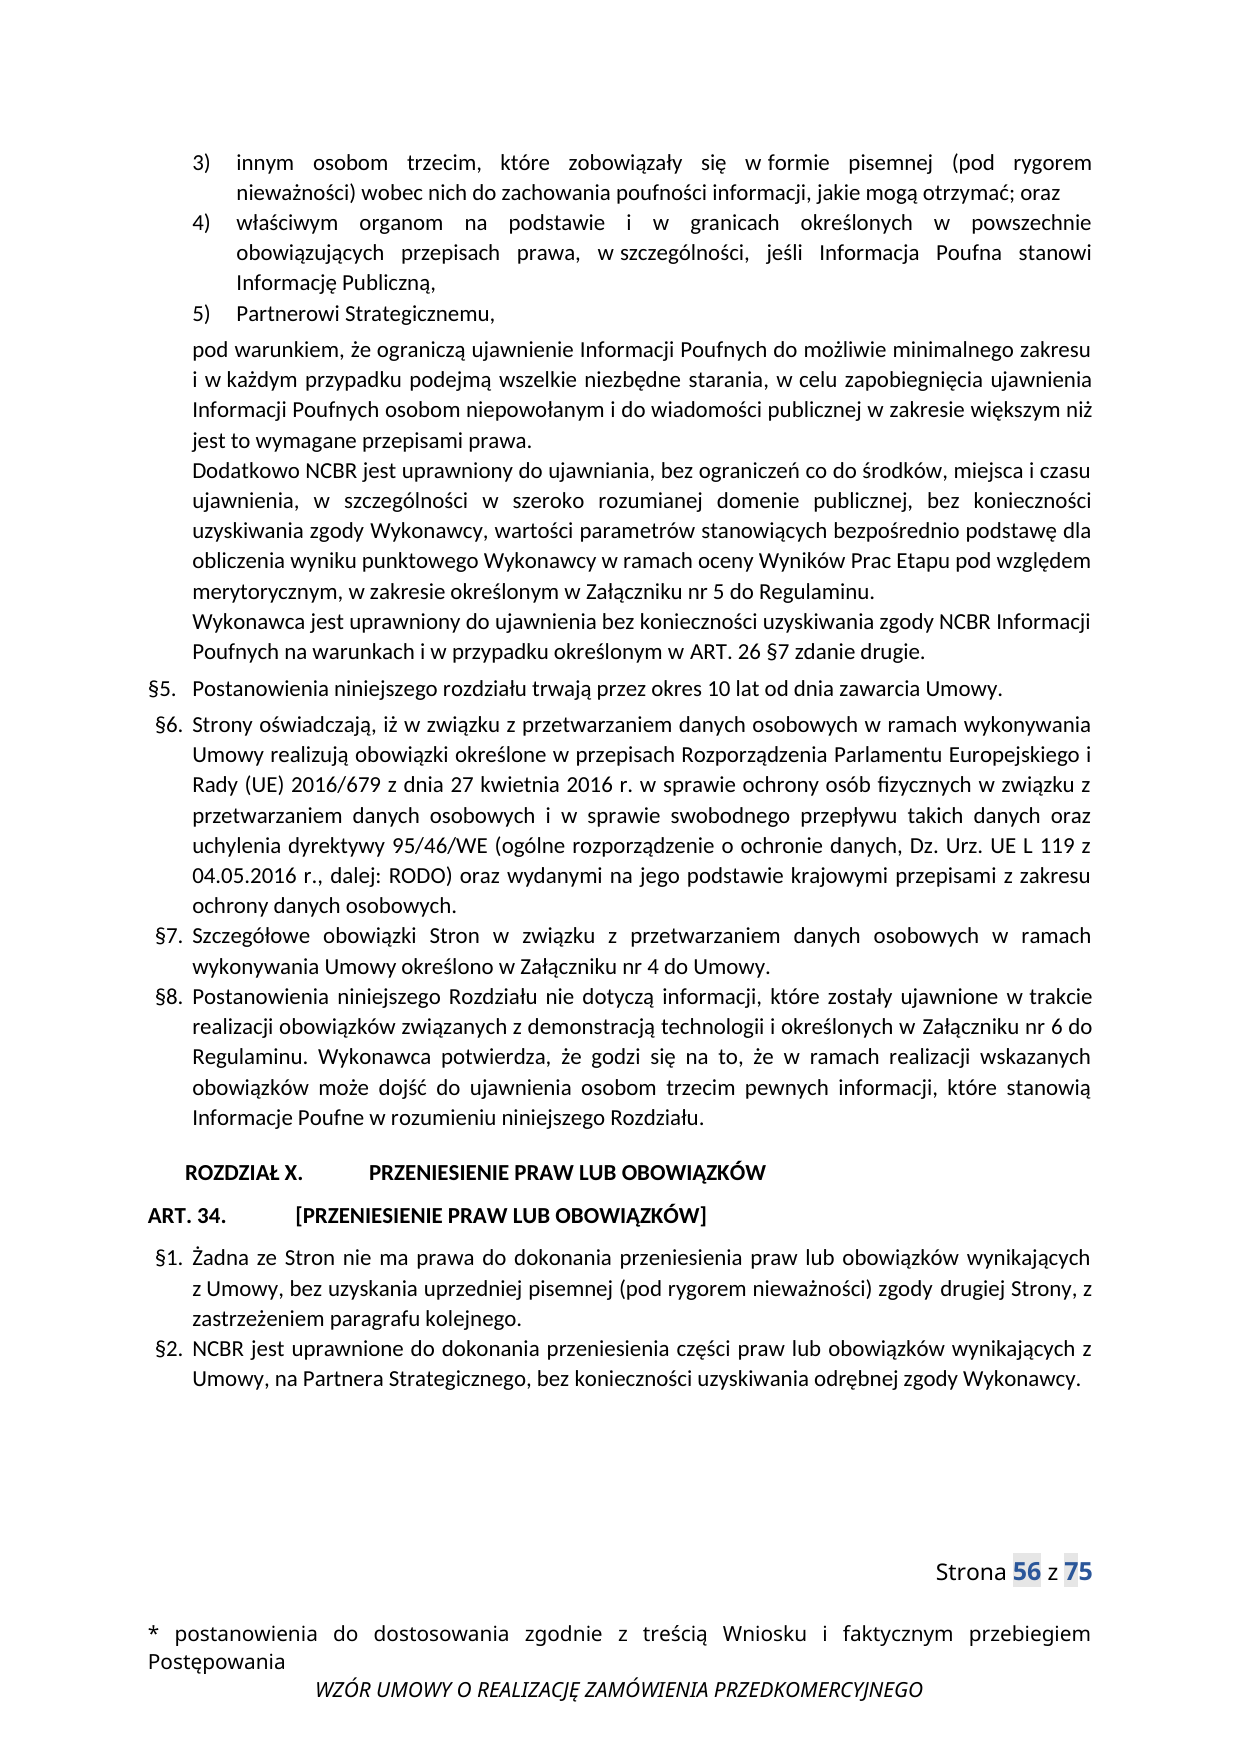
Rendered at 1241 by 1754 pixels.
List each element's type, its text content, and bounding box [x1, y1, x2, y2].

list właściwym organom na podstawie i w granicach określonych w powszechnie obowiązujących przepisach prawa, w szczególności, jeśli Informacja Poufna stanowi Informację Publiczną, [192, 208, 1093, 296]
list Postanowienia niniejszego rozdziału trwają przez okres 10 lat od dnia zawarcia Umowy. [148, 674, 1093, 702]
list innym osobom trzecim, które zobowiązały się w formie pisemnej (pod rygorem nieważności) wobec nich do zachowania poufności informacji, jakie mogą otrzymać; oraz [192, 148, 1093, 206]
list Postanowienia niniejszego Rozdziału nie dotyczą informacji, które zostały ujawnione w trakcie realizacji obowiązków związanych z demonstracją technologii i określonych w Załączniku nr 6 do Regulaminu. Wykonawca potwierdza, że godzi się na to, że w ramach realizacji wskazanych obowiązków może dojść do ujawnienia osobom trzecim pewnych informacji, które stanowią Informacje Poufne w rozumieniu niniejszego Rozdziału. [154, 982, 1093, 1131]
subtitle [PRZENIESIENIE PRAW LUB OBOWIĄZKÓW] [148, 1201, 1093, 1229]
list Szczegółowe obowiązki Stron w związku z przetwarzaniem danych osobowych w ramach wykonywania Umowy określono w Załączniku nr 4 do Umowy. [154, 922, 1093, 980]
text pod warunkiem, że ograniczą ujawnienie Informacji Poufnych do możliwie minimalnego zakresu i w każdym przypadku podejmą wszelkie niezbędne starania, w celu zapobiegnięcia ujawnienia Informacji Poufnych osobom niepowołanym i do wiadomości publicznej w zakresie większym niż jest to wymagane przepisami prawa. [192, 335, 1093, 454]
list Żadna ze Stron nie ma prawa do dokonania przeniesienia praw lub obowiązków wynikających z Umowy, bez uzyskania uprzedniej pisemnej (pod rygorem nieważności) zgody drugiej Strony, z zastrzeżeniem paragrafu kolejnego. [154, 1243, 1093, 1332]
list Strony oświadczają, iż w związku z przetwarzaniem danych osobowych w ramach wykonywania Umowy realizują obowiązki określone w przepisach Rozporządzenia Parlamentu Europejskiego i Rady (UE) 2016/679 z dnia 27 kwietnia 2016 r. w sprawie ochrony osób fizycznych w związku z przetwarzaniem danych osobowych i w sprawie swobodnego przepływu takich danych oraz uchylenia dyrektywy 95/46/WE (ogólne rozporządzenie o ochronie danych, Dz. Urz. UE L 119 z 04.05.2016 r., dalej: RODO) oraz wydanymi na jego podstawie krajowymi przepisami z zakresu ochrony danych osobowych. [154, 710, 1093, 919]
list NCBR jest uprawnione do dokonania przeniesienia części praw lub obowiązków wynikających z Umowy, na Partnera Strategicznego, bez konieczności uzyskiwania odrębnej zgody Wykonawcy. [154, 1334, 1093, 1392]
text Dodatkowo NCBR jest uprawniony do ujawniania, bez ograniczeń co do środków, miejsca i czasu ujawnienia, w szczególności w szeroko rozumianej domenie publicznej, bez konieczności uzyskiwania zgody Wykonawcy, wartości parametrów stanowiących bezpośrednio podstawę dla obliczenia wyniku punktowego Wykonawcy w ramach oceny Wyników Prac Etapu pod względem merytorycznym, w zakresie określonym w Załączniku nr 5 do Regulaminu. [192, 456, 1093, 605]
subtitle PRZENIESIENIE PRAW LUB OBOWIĄZKÓW [185, 1158, 1093, 1186]
text Wykonawca jest uprawniony do ujawnienia bez konieczności uzyskiwania zgody NCBR Informacji Poufnych na warunkach i w przypadku określonym w ART. 26 §7 zdanie drugie. [192, 607, 1093, 665]
list Partnerowi Strategicznemu, [192, 299, 1093, 327]
